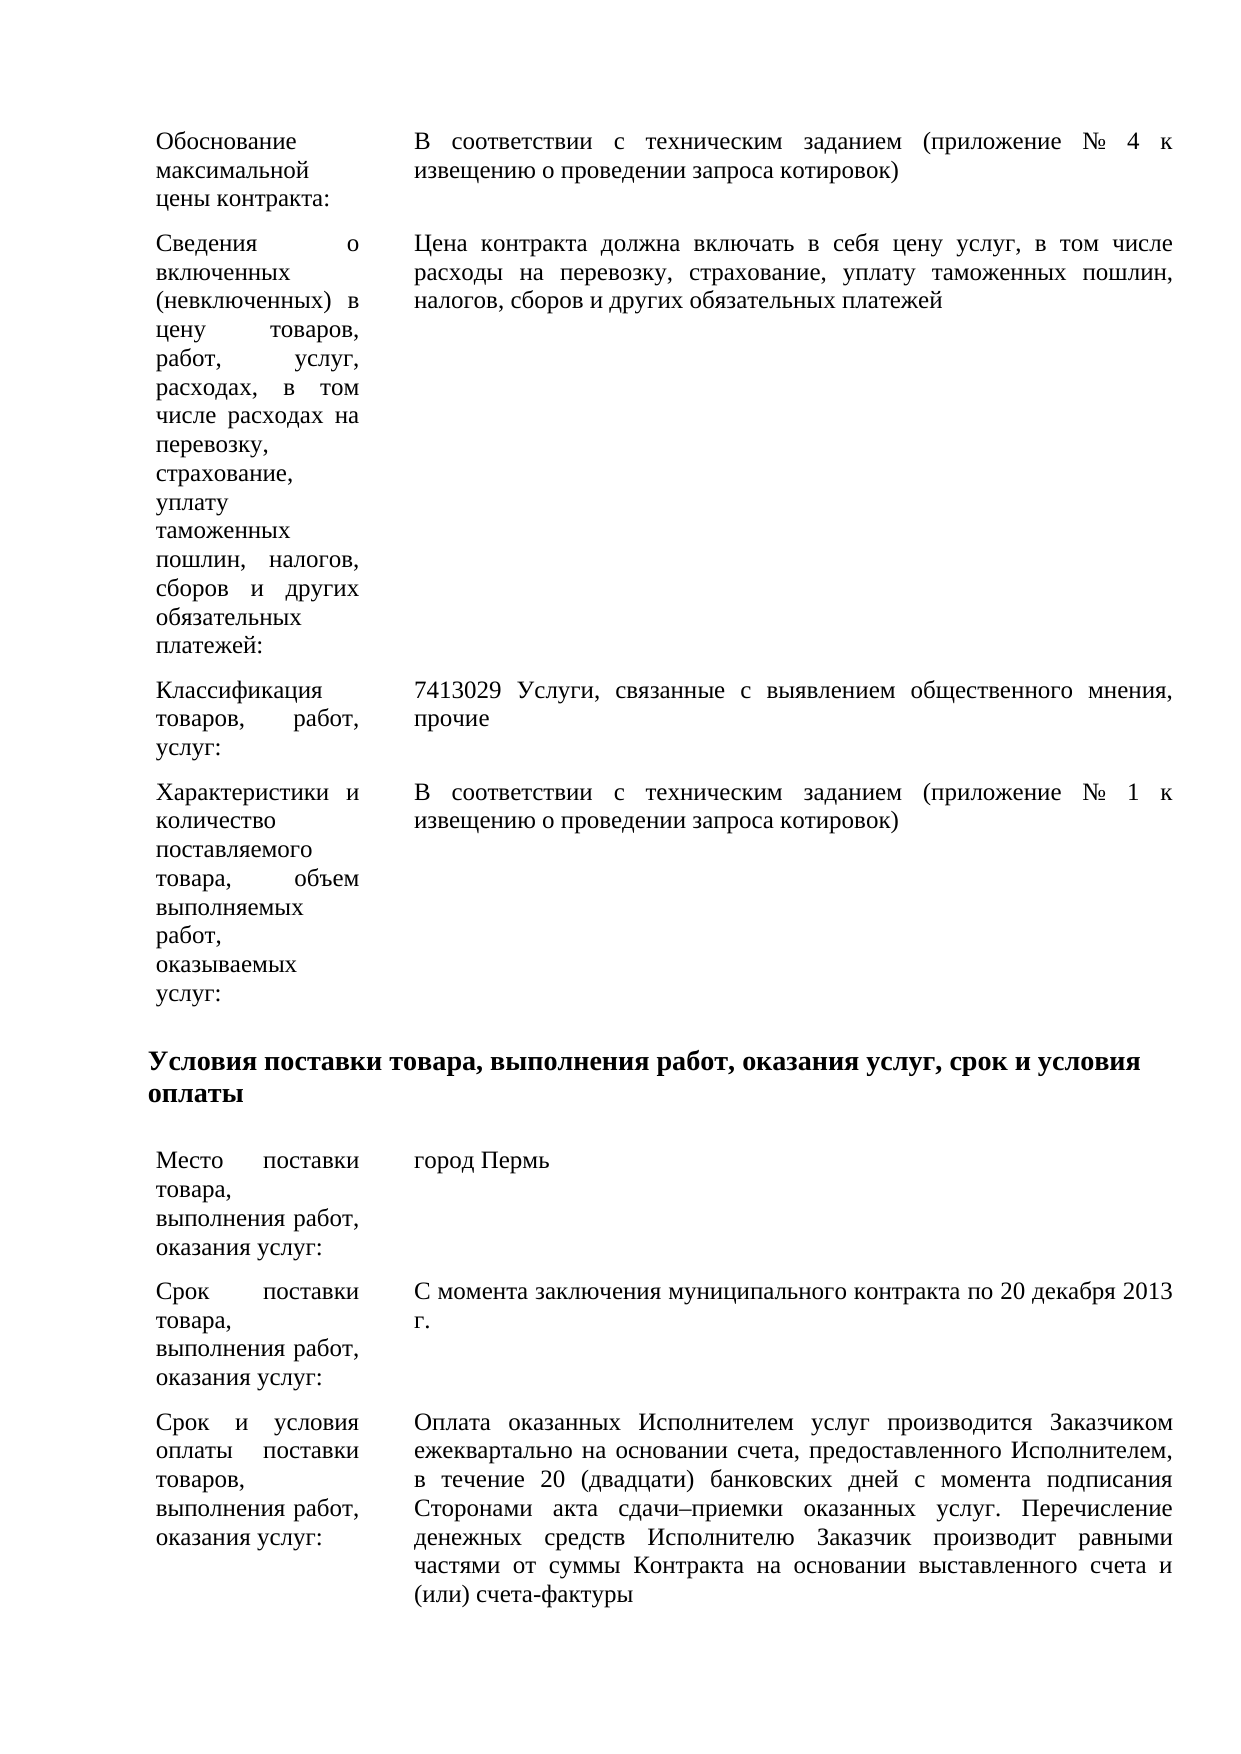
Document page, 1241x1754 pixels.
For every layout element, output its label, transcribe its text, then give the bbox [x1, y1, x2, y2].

table_cell Характеристики и количество поставляемого товара, объем выполняемых работ, оказываемых услуг: [148, 769, 406, 1014]
table_cell В соответствии с техническим заданием (приложение № 4 к извещению о проведении запроса котировок) [406, 118, 1181, 220]
table_cell В соответствии с техническим заданием (приложение № 1 к извещению о проведении запроса котировок) [406, 769, 1181, 1014]
table_cell Сведения о включенных (невключенных) в цену товаров, работ, услуг, расходах, в том числе расходах на перевозку, страхование, уплату таможенных пошлин, налогов, сборов и других обязательных платежей: [148, 220, 406, 667]
table_cell Срок и условия оплаты поставки товаров, выполнения работ, оказания услуг: [148, 1399, 406, 1616]
table_cell Оплата оказанных Исполнителем услуг производится Заказчиком ежеквартально на основании счета, предоставленного Исполнителем, в течение 20 (двадцати) банковских дней с момента подписания Сторонами акта сдачи–приемки оказанных услуг. Перечисление денежных средств Исполнителю Заказчик производит равными частями от суммы Контракта на основании выставленного счета и (или) счета-фактуры [406, 1399, 1181, 1616]
table_cell 7413029 Услуги, связанные с выявлением общественного мнения, прочие [406, 667, 1181, 769]
table_cell Срок поставки товара, выполнения работ, оказания услуг: [148, 1268, 406, 1399]
table_cell Цена контракта должна включать в себя цену услуг, в том числе расходы на перевозку, страхование, уплату таможенных пошлин, налогов, сборов и других обязательных платежей [406, 220, 1181, 667]
table_header Место поставки товара, выполнения работ, оказания услуг: [148, 1138, 406, 1268]
table_cell С момента заключения муниципального контракта по 20 декабря 2013 г. [406, 1268, 1181, 1399]
table_cell Классификация товаров, работ, услуг: [148, 667, 406, 769]
table_cell Обоснование максимальной цены контракта: [148, 118, 406, 220]
text Условия поставки товара, выполнения работ, оказания услуг, срок и условия оплаты [148, 1043, 1181, 1108]
table_header город Пермь [406, 1138, 1181, 1268]
